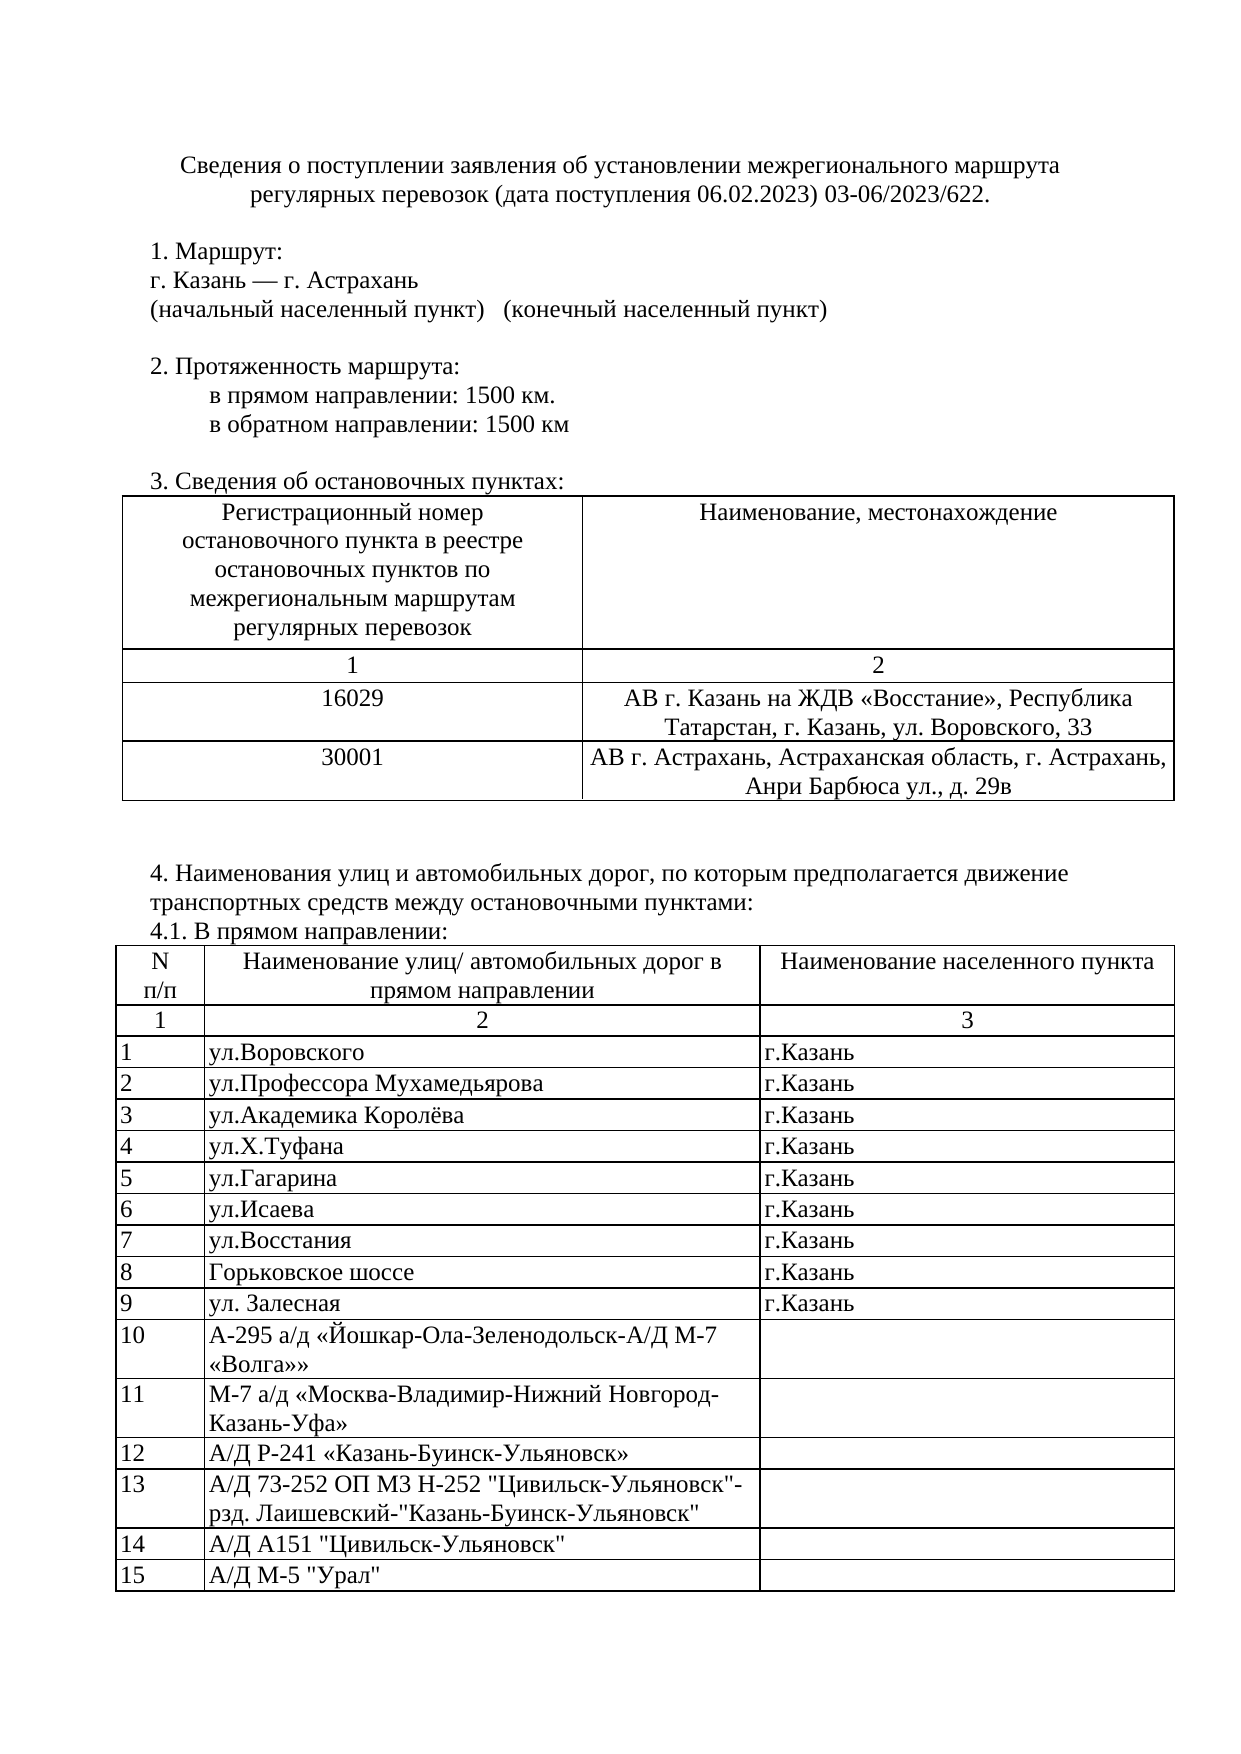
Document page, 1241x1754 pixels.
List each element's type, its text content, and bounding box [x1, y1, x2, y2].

text Сведения о поступлении заявления об установлении межрегионального маршрута регулярных перевозок (дата поступления 06.02.2023) 03-06/2023/622. [150, 150, 1090, 207]
text 4. Наименования улиц и автомобильных дорог, по которым предполагается движение транспортных средств между остановочными пунктами: [150, 858, 1090, 916]
table_cell АВ г. Астрахань, Астраханская область, г. Астрахань, Анри Барбюса ул., д. 29в [583, 742, 1173, 799]
table_cell г.Казань [761, 1226, 1174, 1256]
text в обратном направлении: 1500 км [150, 409, 1090, 437]
text г. Казань — г. Астрахань [150, 265, 1090, 294]
table_header N п/п [117, 946, 204, 1004]
table_cell г.Казань [761, 1163, 1174, 1193]
table_cell А-295 а/д «Йошкар-Ола-Зеленодольск-А/Д М-7 «Волга»» [205, 1320, 759, 1377]
table_cell 5 [117, 1163, 204, 1193]
table_cell М-7 а/д «Москва-Владимир-Нижний Новгород-Казань-Уфа» [205, 1379, 759, 1437]
table_cell 2 [205, 1006, 759, 1035]
table_cell 10 [117, 1320, 204, 1377]
table_cell 3 [117, 1100, 204, 1130]
table_cell [761, 1529, 1174, 1558]
table_cell 9 [117, 1289, 204, 1318]
table_cell 1 [117, 1006, 204, 1035]
table_cell ул.Восстания [205, 1226, 759, 1256]
table_cell [761, 1560, 1174, 1590]
table_cell [761, 1320, 1174, 1377]
table_cell 13 [117, 1470, 204, 1527]
text в прямом направлении: 1500 км. [150, 380, 1090, 409]
table_cell г.Казань [761, 1194, 1174, 1224]
table_cell [761, 1470, 1174, 1527]
table_cell 15 [117, 1560, 204, 1590]
table_cell 14 [117, 1529, 204, 1558]
table_cell ул.Исаева [205, 1194, 759, 1224]
table_cell А/Д А151 "Цивильск-Ульяновск" [205, 1529, 759, 1558]
text 1. Маршрут: [150, 236, 1090, 265]
table_cell АВ г. Казань на ЖДВ «Восстание», Республика Татарстан, г. Казань, ул. Воровского, 33 [583, 683, 1173, 740]
text 2. Протяженность маршрута: [150, 351, 1090, 380]
table_cell А/Д 73-252 ОП М3 Н-252 "Цивильск-Ульяновск"-рзд. Лаишевский-"Казань-Буинск-Ульяновск" [205, 1470, 759, 1527]
table_cell А/Д М-5 "Урал" [205, 1560, 759, 1590]
table_cell г.Казань [761, 1257, 1174, 1287]
table_header Наименование населенного пункта [761, 946, 1174, 1004]
table_cell 16029 [123, 683, 582, 740]
table_cell г.Казань [761, 1131, 1174, 1161]
table_cell г.Казань [761, 1100, 1174, 1130]
table_cell г.Казань [761, 1289, 1174, 1318]
table_cell 6 [117, 1194, 204, 1224]
table_cell г.Казань [761, 1037, 1174, 1067]
table_cell 30001 [123, 742, 582, 799]
table_cell 1 [117, 1037, 204, 1067]
table_cell 2 [117, 1068, 204, 1098]
table_cell ул.Профессора Мухамедьярова [205, 1068, 759, 1098]
table_cell ул.Гагарина [205, 1163, 759, 1193]
table_cell 7 [117, 1226, 204, 1256]
table_cell 11 [117, 1379, 204, 1437]
table_cell 4 [117, 1131, 204, 1161]
table_cell [761, 1438, 1174, 1468]
table_cell ул.Воровского [205, 1037, 759, 1067]
table_cell 12 [117, 1438, 204, 1468]
table_header Наименование улиц/ автомобильных дорог в прямом направлении [205, 946, 759, 1004]
table_cell 8 [117, 1257, 204, 1287]
table_cell 2 [583, 650, 1173, 681]
table_cell Горьковское шоссе [205, 1257, 759, 1287]
table_cell ул.Академика Королёва [205, 1100, 759, 1130]
table_cell 3 [761, 1006, 1174, 1035]
text 4.1. В прямом направлении: [150, 916, 1090, 945]
text (начальный населенный пункт) (конечный населенный пункт) [150, 294, 1090, 322]
table_cell г.Казань [761, 1068, 1174, 1098]
table_header Наименование, местонахождение [583, 497, 1173, 648]
table_cell А/Д Р-241 «Казань-Буинск-Ульяновск» [205, 1438, 759, 1468]
table_cell 1 [123, 650, 582, 681]
table_header Регистрационный номер остановочного пункта в реестре остановочных пунктов по межрегиональным маршрутам регулярных перевозок [123, 497, 582, 648]
table_cell ул.Х.Туфана [205, 1131, 759, 1161]
text 3. Сведения об остановочных пунктах: [150, 466, 1090, 495]
table_cell ул. Залесная [205, 1289, 759, 1318]
table_cell [761, 1379, 1174, 1437]
